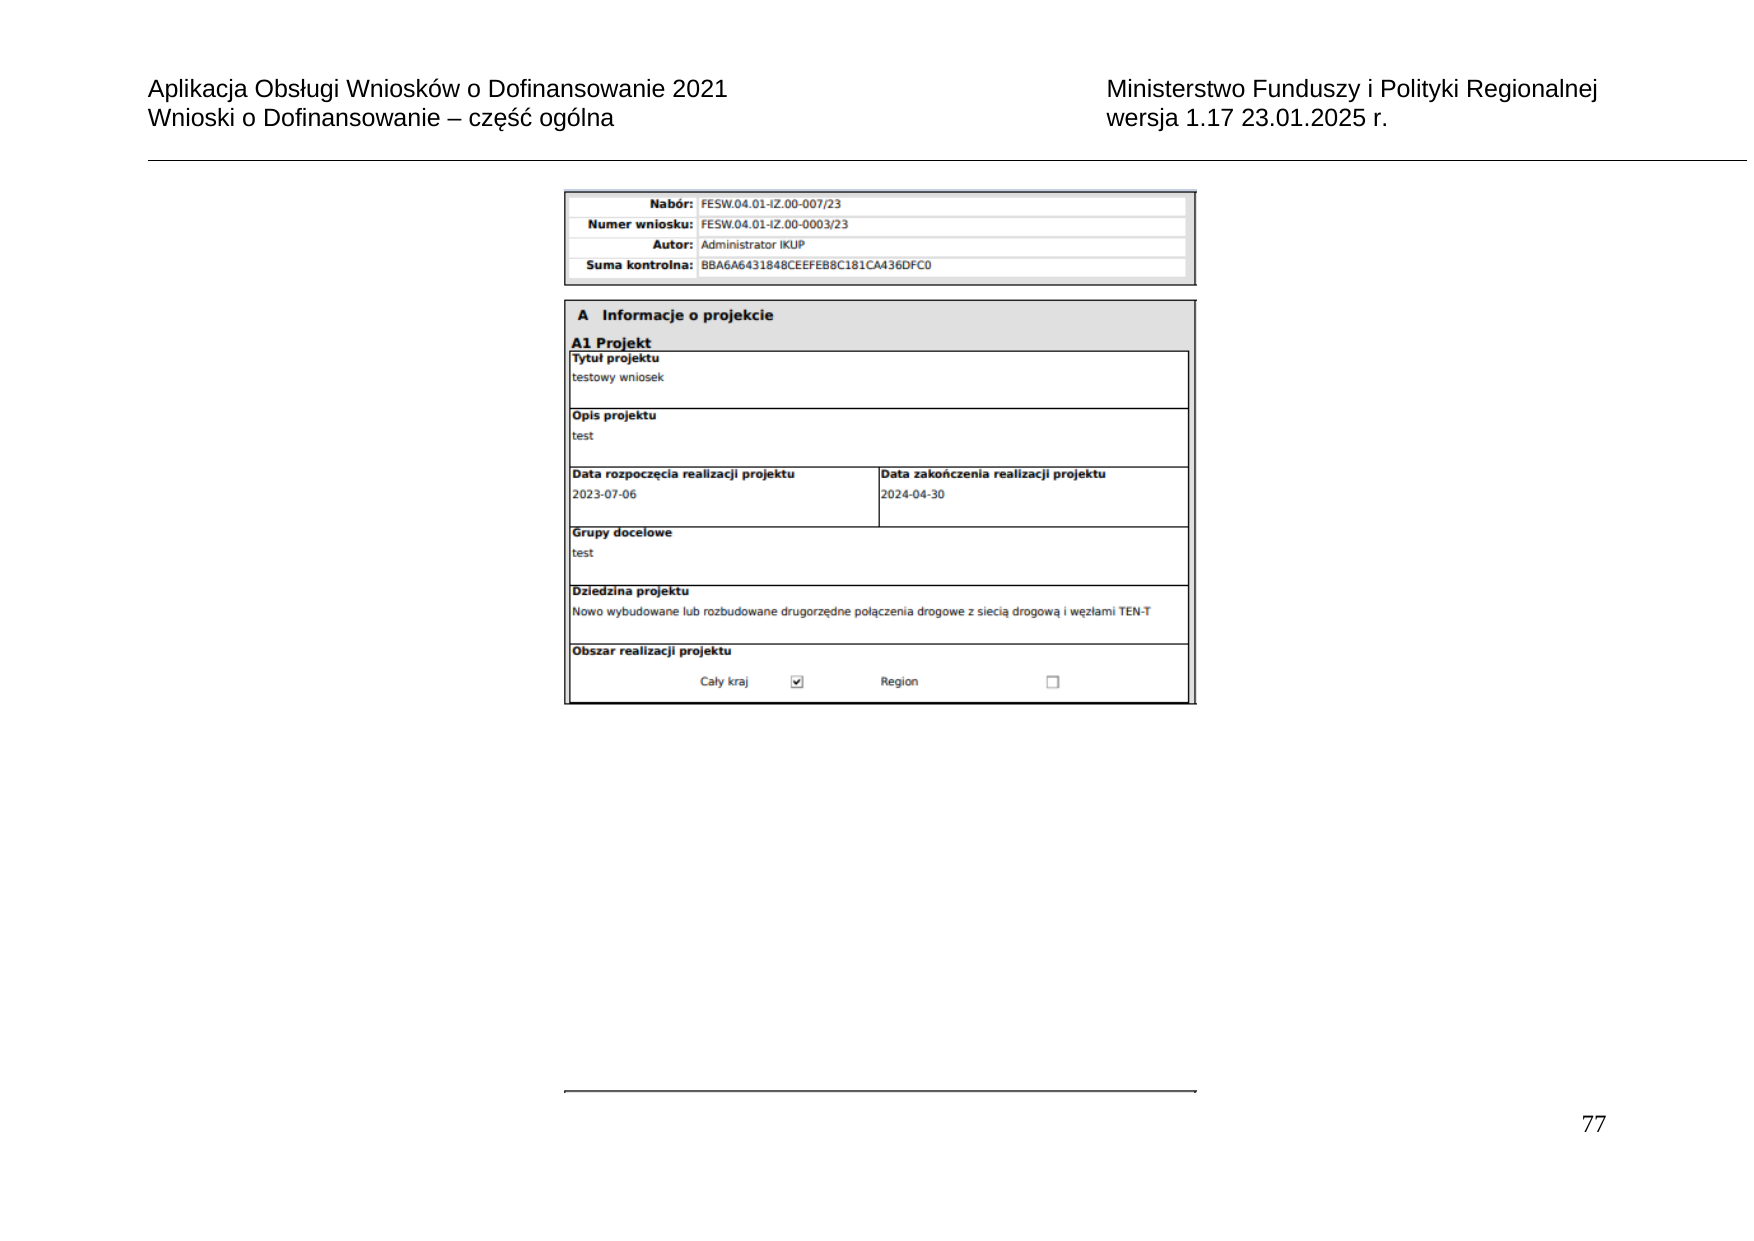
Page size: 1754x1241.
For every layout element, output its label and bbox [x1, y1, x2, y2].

picture [563, 189, 1197, 1093]
